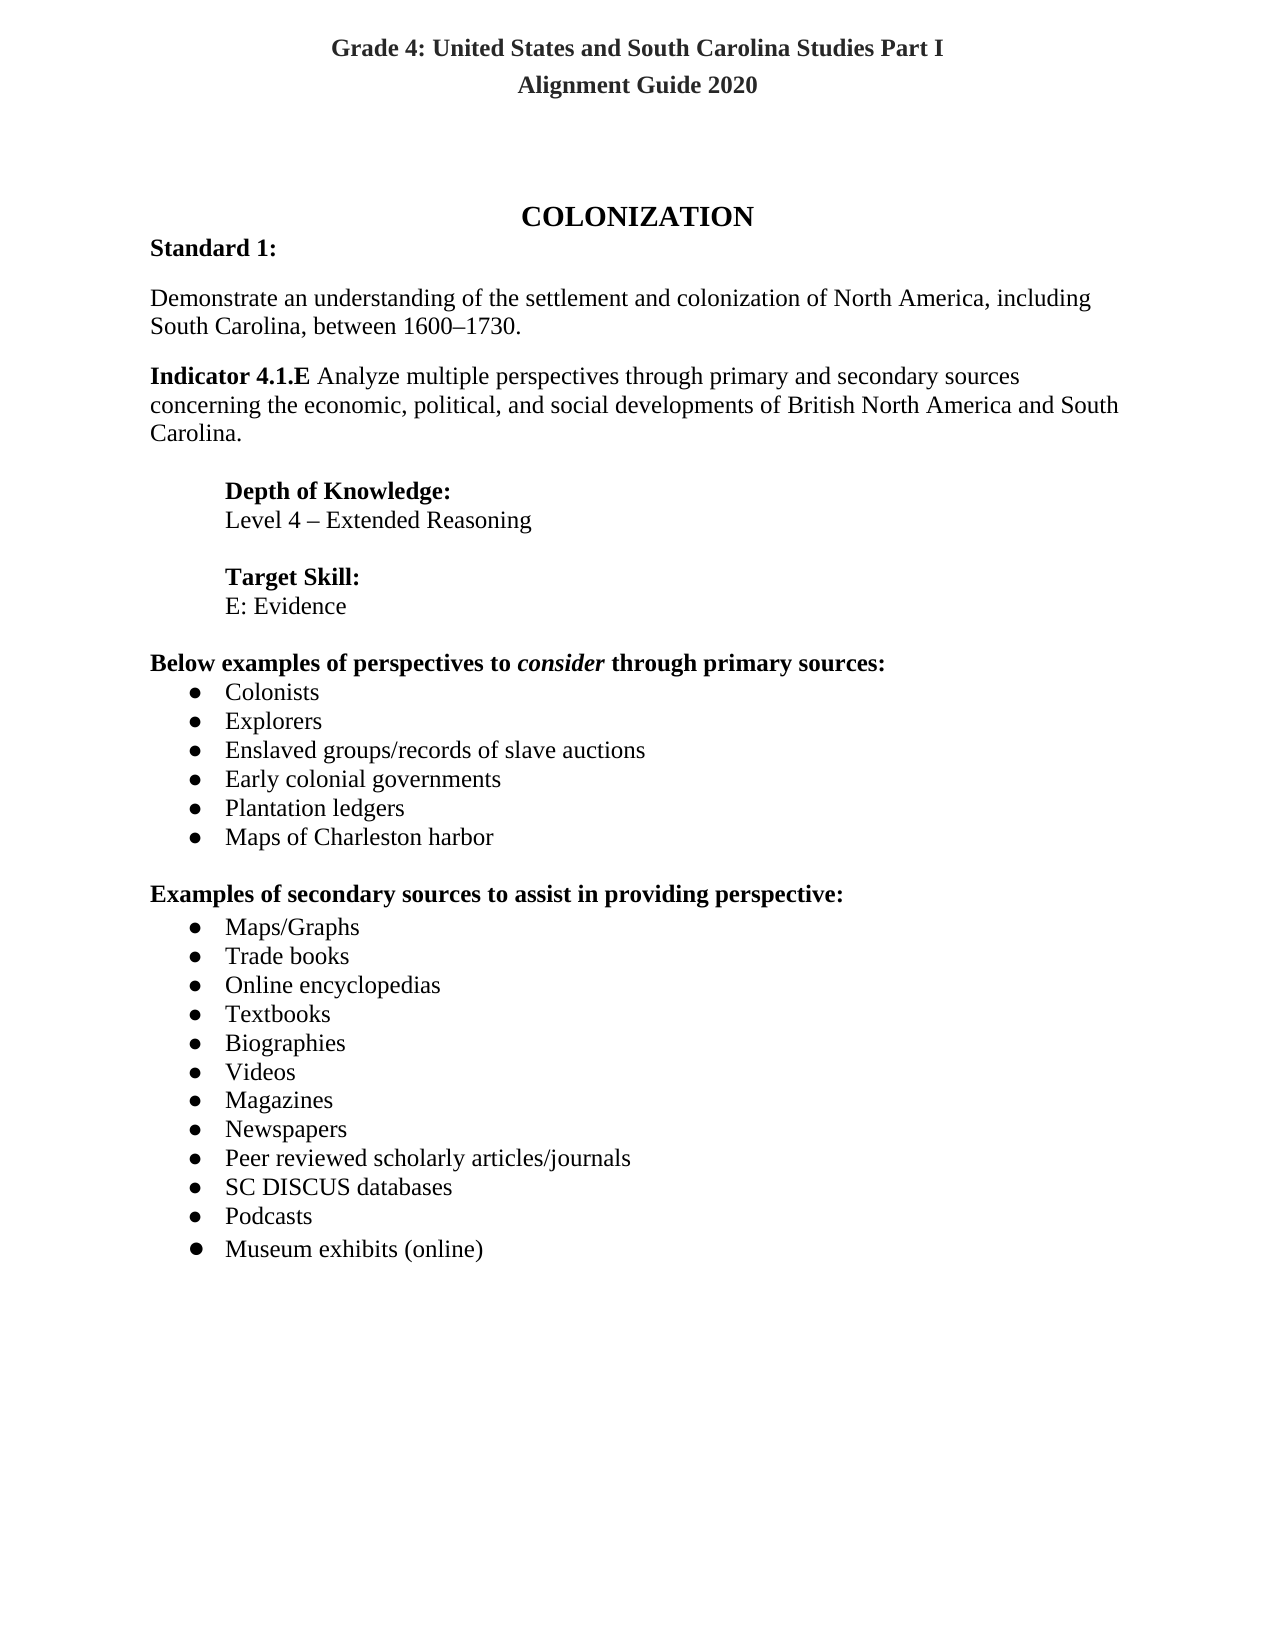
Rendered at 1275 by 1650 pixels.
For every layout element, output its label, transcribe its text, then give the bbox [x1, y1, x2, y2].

text Target Skill: [150, 562, 1125, 591]
list Textbooks [187, 999, 1125, 1028]
list Museum exhibits (online) [187, 1229, 1125, 1263]
list Plantation ledgers [187, 793, 1125, 822]
list Early colonial governments [187, 764, 1125, 793]
subtitle COLONIZATION [150, 199, 1125, 233]
list Maps of Charleston harbor [187, 822, 1125, 850]
list Biographies [187, 1028, 1125, 1056]
list Podcasts [187, 1201, 1125, 1229]
text Depth of Knowledge: [150, 447, 1125, 505]
text Level 4 – Extended Reasoning [225, 505, 1125, 533]
text Below examples of perspectives to consider through primary sources: [150, 648, 1125, 677]
list Maps/Graphs [187, 912, 1125, 941]
list SC DISCUS databases [187, 1172, 1125, 1201]
list Trade books [187, 941, 1125, 970]
list Peer reviewed scholarly articles/journals [187, 1143, 1125, 1172]
text Examples of secondary sources to assist in providing perspective: [150, 879, 1125, 908]
subtitle Standard 1: [150, 233, 1125, 262]
text Indicator 4.1.E Analyze multiple perspectives through primary and secondary sources concerning the economic, political, and social developments of British North America and South Carolina. [150, 361, 1125, 447]
list Newspapers [187, 1114, 1125, 1143]
list Magazines [187, 1085, 1125, 1114]
list Explorers [187, 706, 1125, 735]
text Demonstrate an understanding of the settlement and colonization of North America, including South Carolina, between 1600–1730. [150, 283, 1125, 340]
text E: Evidence [225, 591, 1125, 620]
list Enslaved groups/records of slave auctions [187, 735, 1125, 764]
list Videos [187, 1056, 1125, 1085]
list Online encyclopedias [187, 970, 1125, 999]
list Colonists [187, 677, 1125, 706]
